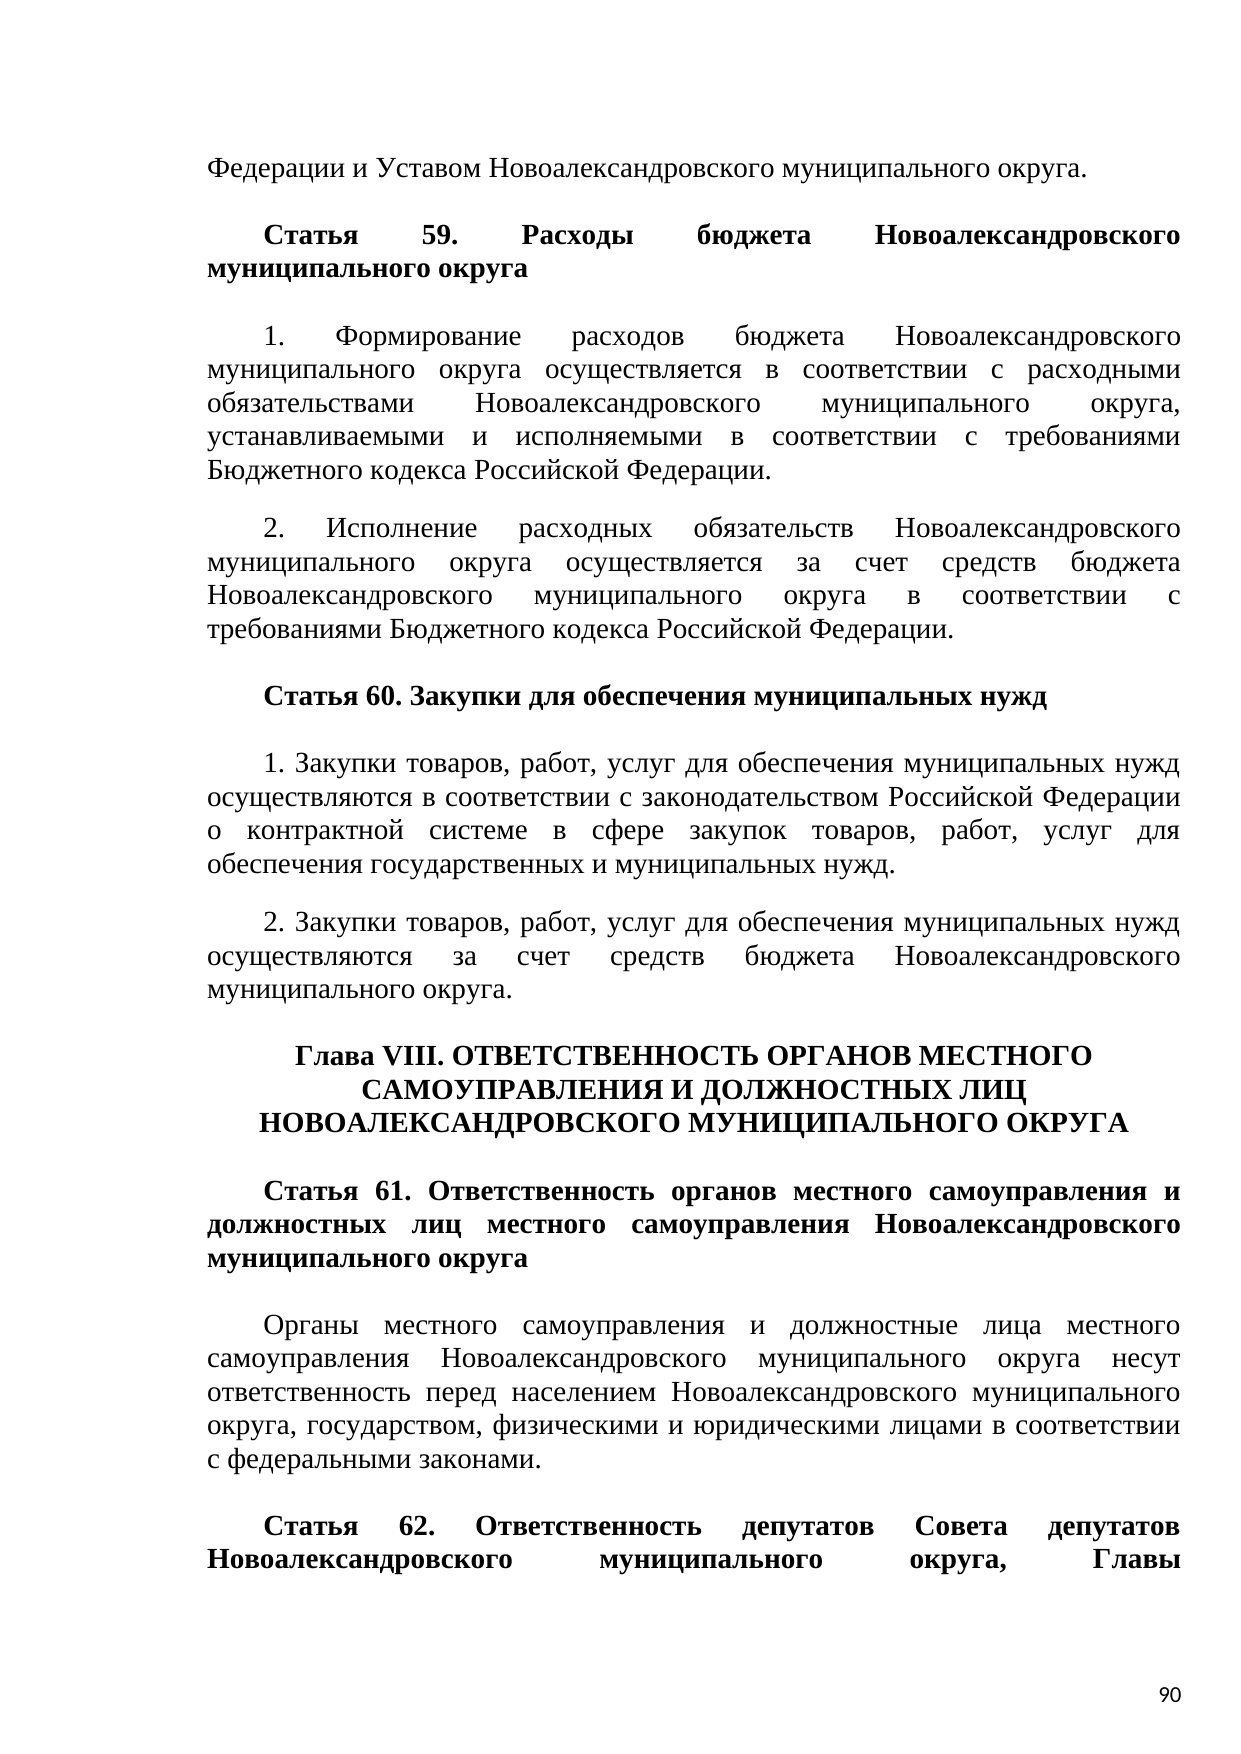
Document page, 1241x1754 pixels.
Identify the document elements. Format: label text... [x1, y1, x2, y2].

title Статья 61. Ответственность органов местного самоуправления и должностных лиц местного самоуправления Новоалександровского муниципального округа [207, 1173, 1181, 1273]
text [207, 150, 1181, 183]
title Глава VIII. ОТВЕТСТВЕННОСТЬ ОРГАНОВ МЕСТНОГО САМОУПРАВЛЕНИЯ И ДОЛЖНОСТНЫХ ЛИЦ НОВОАЛЕКСАНДРОВСКОГО МУНИЦИПАЛЬНОГО ОКРУГА [207, 1038, 1181, 1139]
text Органы местного самоуправления и должностные лица местного самоуправления Новоалександровского муниципального округа несут ответственность перед населением Новоалександровского муниципального округа, государством, физическими и юридическими лицами в соответствии с федеральными законами. [207, 1307, 1181, 1474]
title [207, 1508, 1181, 1575]
title Статья 59. Расходы бюджета Новоалександровского муниципального округа [207, 217, 1181, 284]
title Статья 60. Закупки для обеспечения муниципальных нужд [207, 678, 1181, 712]
text 1. Закупки товаров, работ, услуг для обеспечения муниципальных нужд осуществляются в соответствии с законодательством Российской Федерации о контрактной системе в сфере закупок товаров, работ, услуг для обеспечения государственных и муниципальных нужд. [207, 745, 1181, 879]
text 1. Формирование расходов бюджета Новоалександровского муниципального округа осуществляется в соответствии с расходными обязательствами Новоалександровского муниципального округа, устанавливаемыми и исполняемыми в соответствии с требованиями Бюджетного кодекса Российской Федерации. [207, 318, 1181, 485]
text 2. Закупки товаров, работ, услуг для обеспечения муниципальных нужд осуществляются за счет средств бюджета Новоалександровского муниципального округа. [207, 904, 1181, 1005]
text 2. Исполнение расходных обязательств Новоалександровского муниципального округа осуществляется за счет средств бюджета Новоалександровского муниципального округа в соответствии с требованиями Бюджетного кодекса Российской Федерации. [207, 510, 1181, 644]
